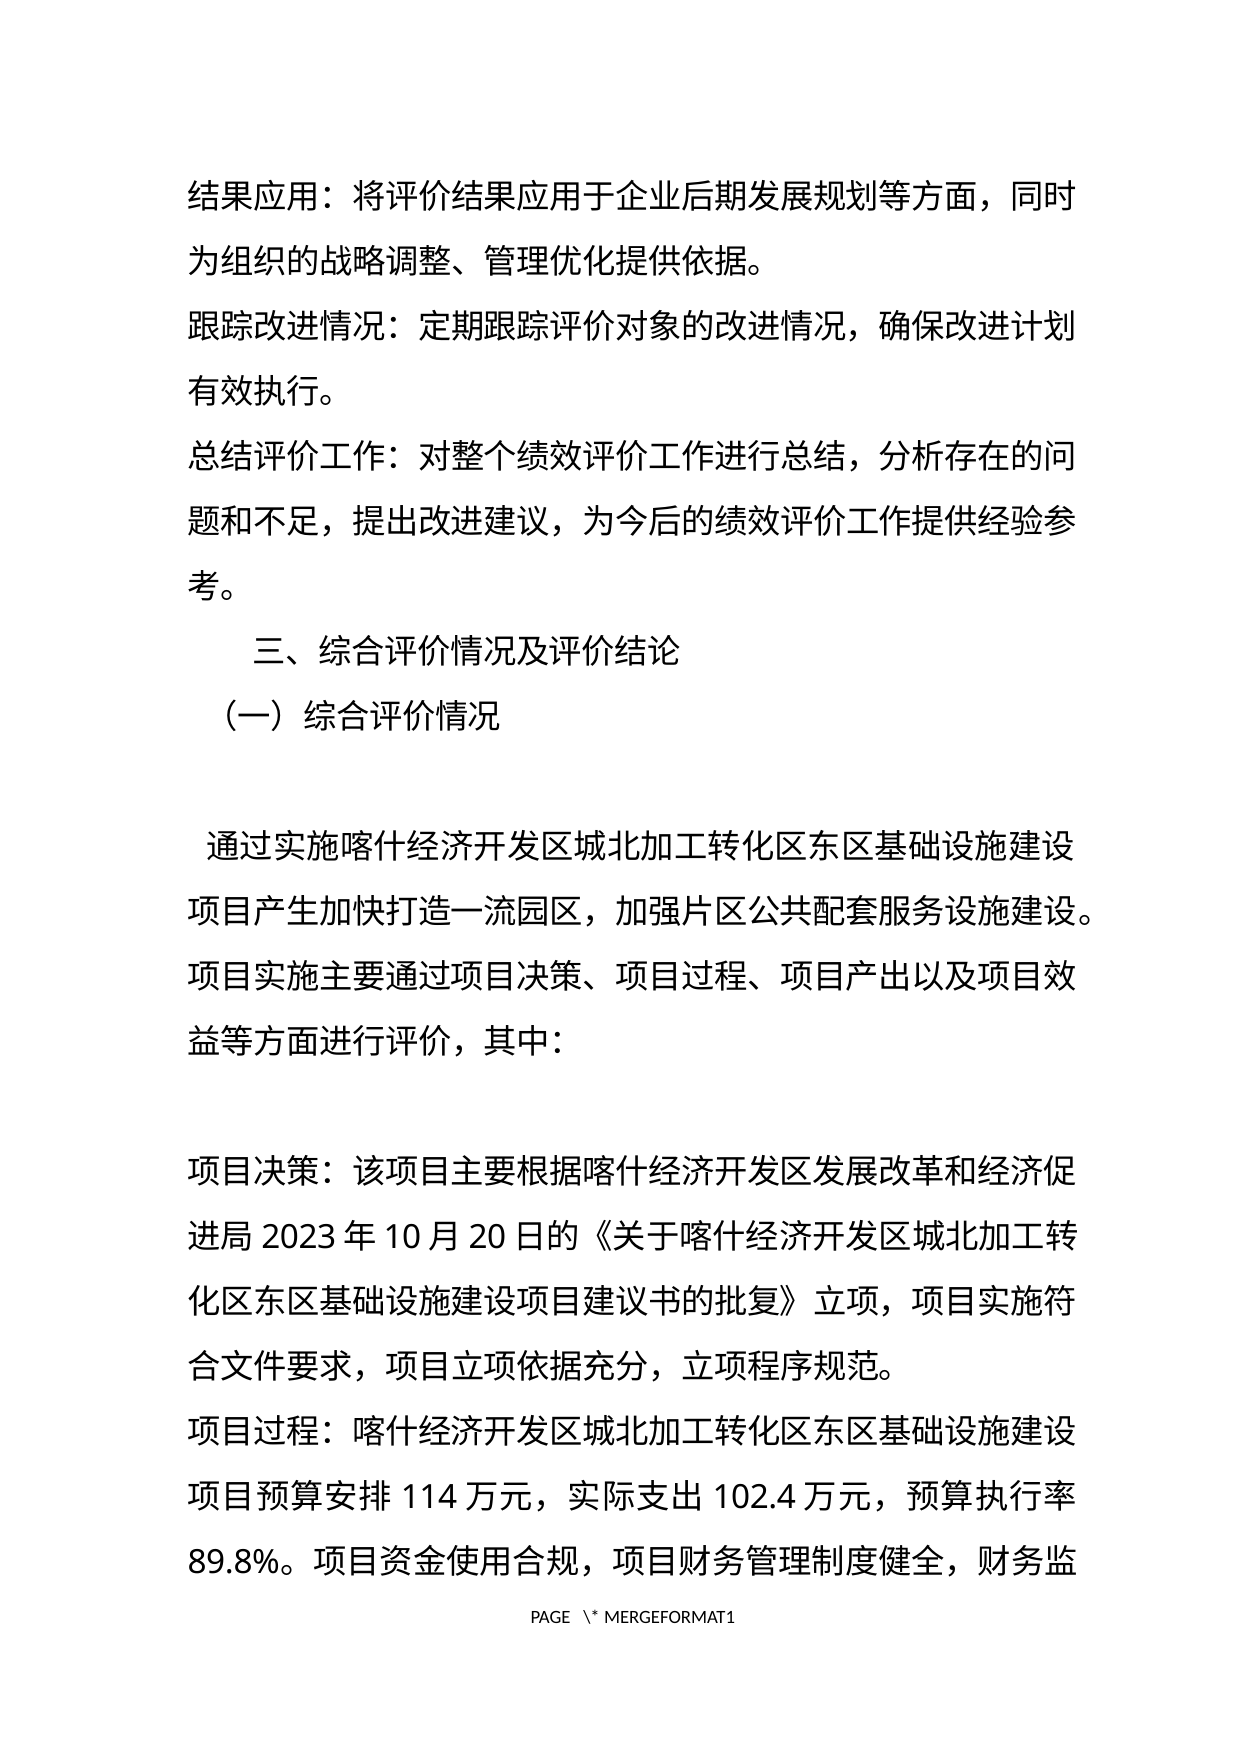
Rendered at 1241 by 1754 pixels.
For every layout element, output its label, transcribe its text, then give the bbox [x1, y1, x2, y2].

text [187, 162, 1078, 617]
text 三、综合评价情况及评价结论 [187, 617, 1078, 682]
